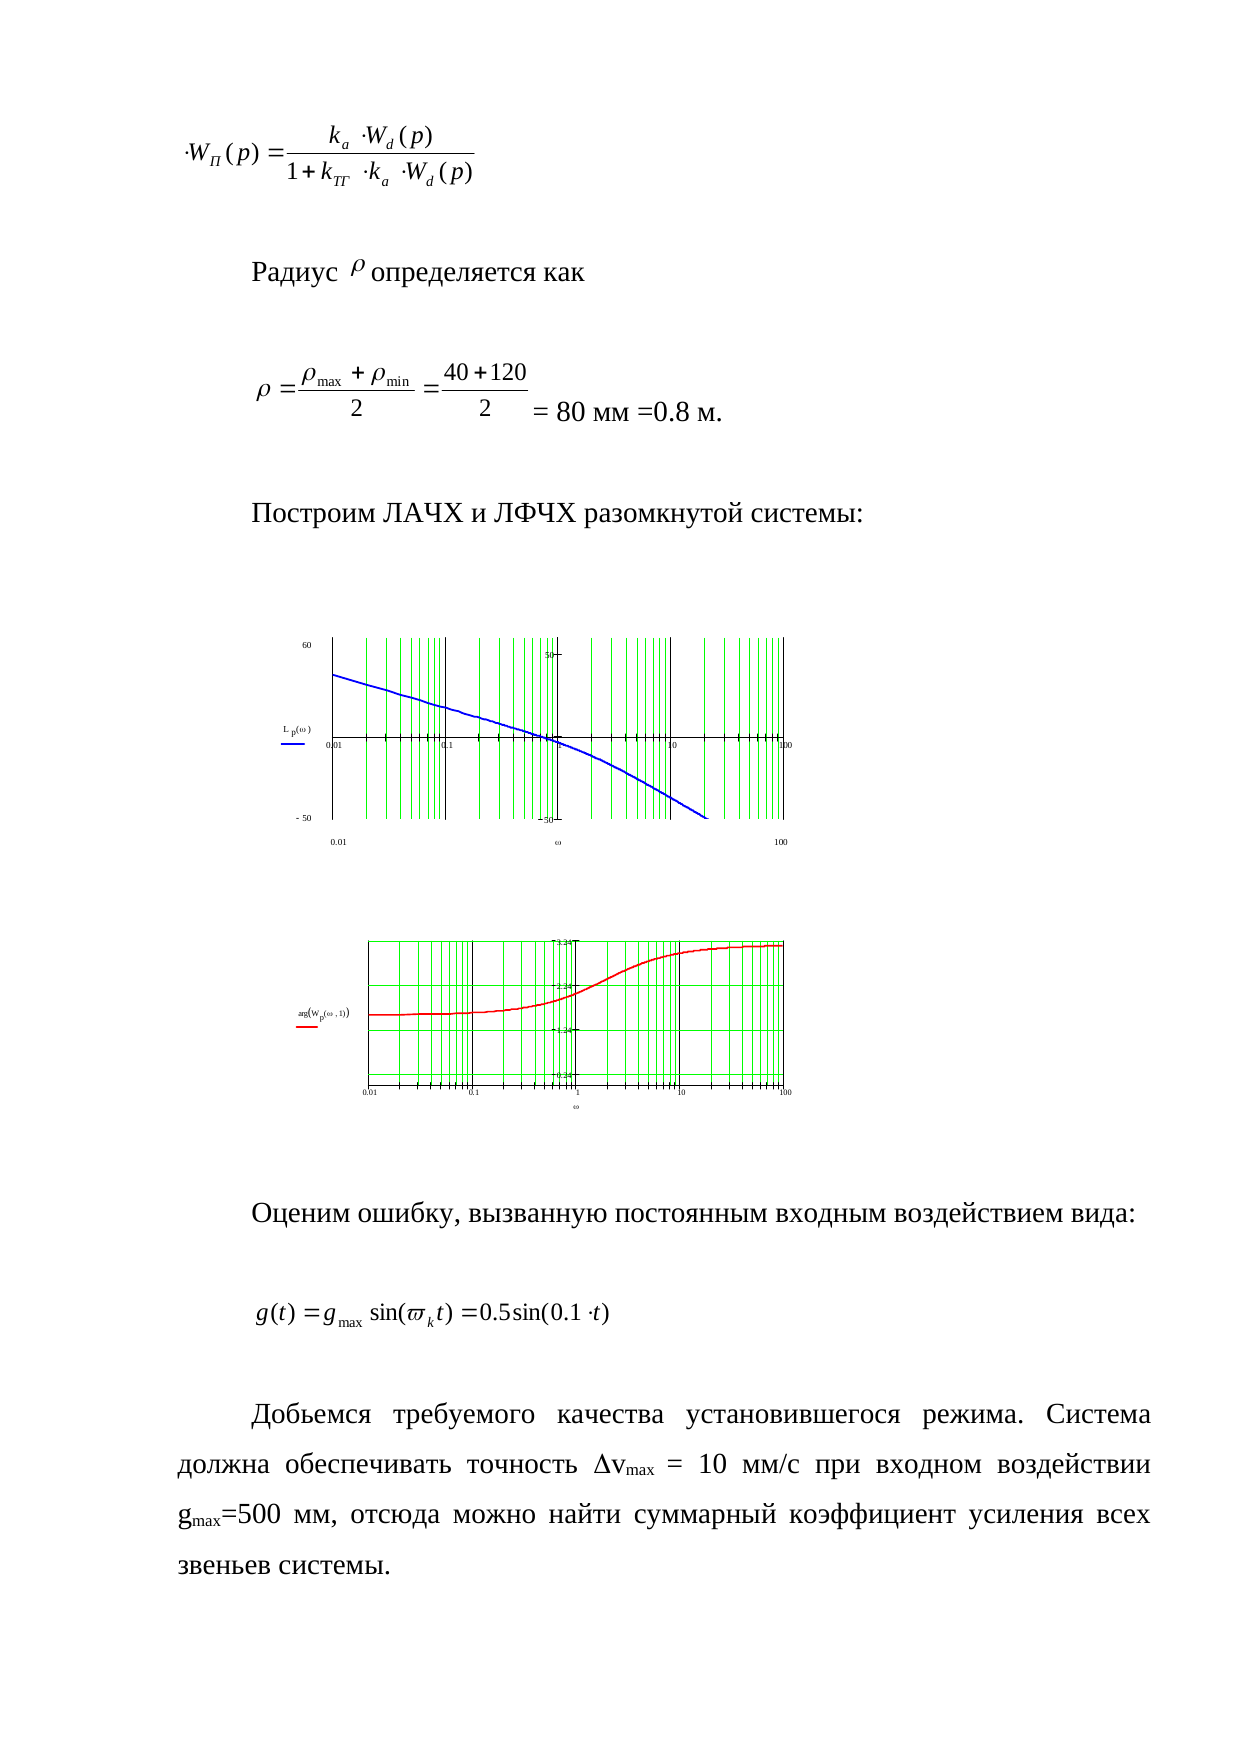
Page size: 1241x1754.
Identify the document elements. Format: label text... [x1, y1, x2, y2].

text Оценим ошибку, вызванную постоянным входным воздействием вида: [177, 1195, 1152, 1229]
text Построим ЛАЧХ и ЛФЧХ разомкнутой системы: [177, 495, 1152, 529]
text Радиус определяется как [177, 254, 1152, 287]
text = 80 мм =0.8 м. [177, 354, 1152, 428]
text Добьемся требуемого качества установившегося режима. Система должна обеспечивать точность vmax = 10 мм/c при входном воздействии gmax=500 мм, отсюда можно найти суммарный коэффициент усиления всех звеньев системы. [177, 1396, 1152, 1580]
